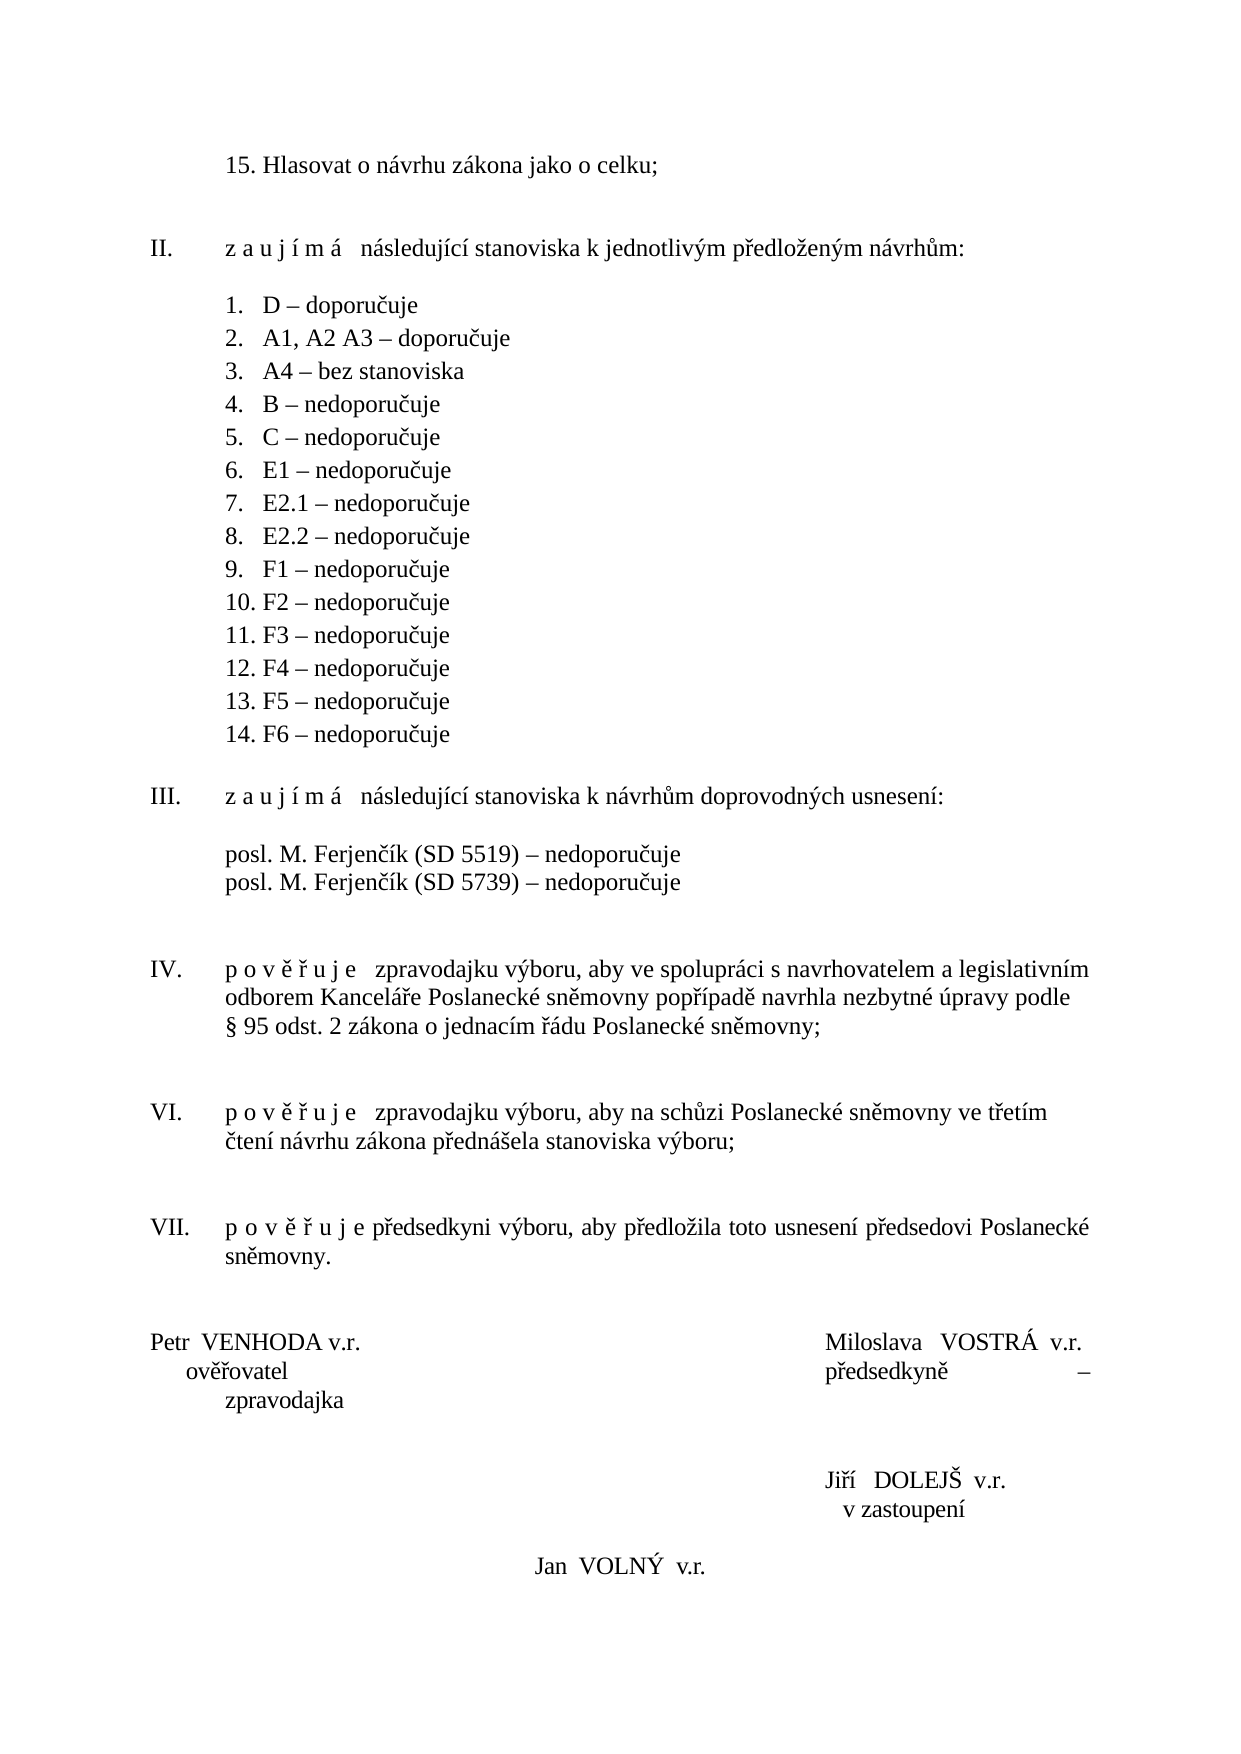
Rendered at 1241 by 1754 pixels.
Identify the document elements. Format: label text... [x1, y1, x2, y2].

text VI. p o v ě ř u j e zpravodajku výboru, aby na schůzi Poslanecké sněmovny ve třetím čtení návrhu zákona přednášela stanoviska výboru; [150, 1097, 1090, 1155]
list D – doporučuje [225, 290, 1090, 319]
list Hlasovat o návrhu zákona jako o celku; [225, 150, 1090, 179]
list F5 – nedoporučuje [225, 686, 1090, 715]
list E2.1 – nedoporučuje [225, 488, 1090, 517]
text III. z a u j í m á následující stanoviska k návrhům doprovodných usnesení: [150, 781, 1090, 810]
list F2 – nedoporučuje [225, 587, 1090, 616]
text Jan VOLNÝ v.r. [150, 1551, 1090, 1580]
list C – nedoporučuje [225, 422, 1090, 451]
list B – nedoporučuje [225, 389, 1090, 418]
list F1 – nedoporučuje [225, 554, 1090, 583]
list E1 – nedoporučuje [225, 455, 1090, 484]
list F3 – nedoporučuje [225, 620, 1090, 649]
list E2.2 – nedoporučuje [225, 521, 1090, 550]
text II. z a u j í m á následující stanoviska k jednotlivým předloženým návrhům: [150, 233, 1090, 261]
text posl. M. Ferjenčík (SD 5739) – nedoporučuje [150, 867, 1090, 896]
text posl. M. Ferjenčík (SD 5519) – nedoporučuje [150, 839, 1090, 867]
text ověřovatel předsedkyně – zpravodajka [150, 1356, 1090, 1414]
text v zastoupení [150, 1494, 1090, 1523]
text VII. p o v ě ř u j e předsedkyni výboru, aby předložila toto usnesení předsedovi Poslanecké sněmovny. [150, 1212, 1090, 1270]
text Petr VENHODA v.r. Miloslava VOSTRÁ v.r. [150, 1327, 1090, 1356]
text IV. p o v ě ř u j e zpravodajku výboru, aby ve spolupráci s navrhovatelem a legislativním odborem Kanceláře Poslanecké sněmovny popřípadě navrhla nezbytné úpravy podle § 95 odst. 2 zákona o jednacím řádu Poslanecké sněmovny; [150, 954, 1090, 1040]
list A4 – bez stanoviska [225, 356, 1090, 385]
text Jiří DOLEJŠ v.r. [150, 1465, 1090, 1494]
list F4 – nedoporučuje [225, 653, 1090, 682]
list A1, A2 A3 – doporučuje [225, 323, 1090, 352]
list F6 – nedoporučuje [225, 719, 1090, 748]
